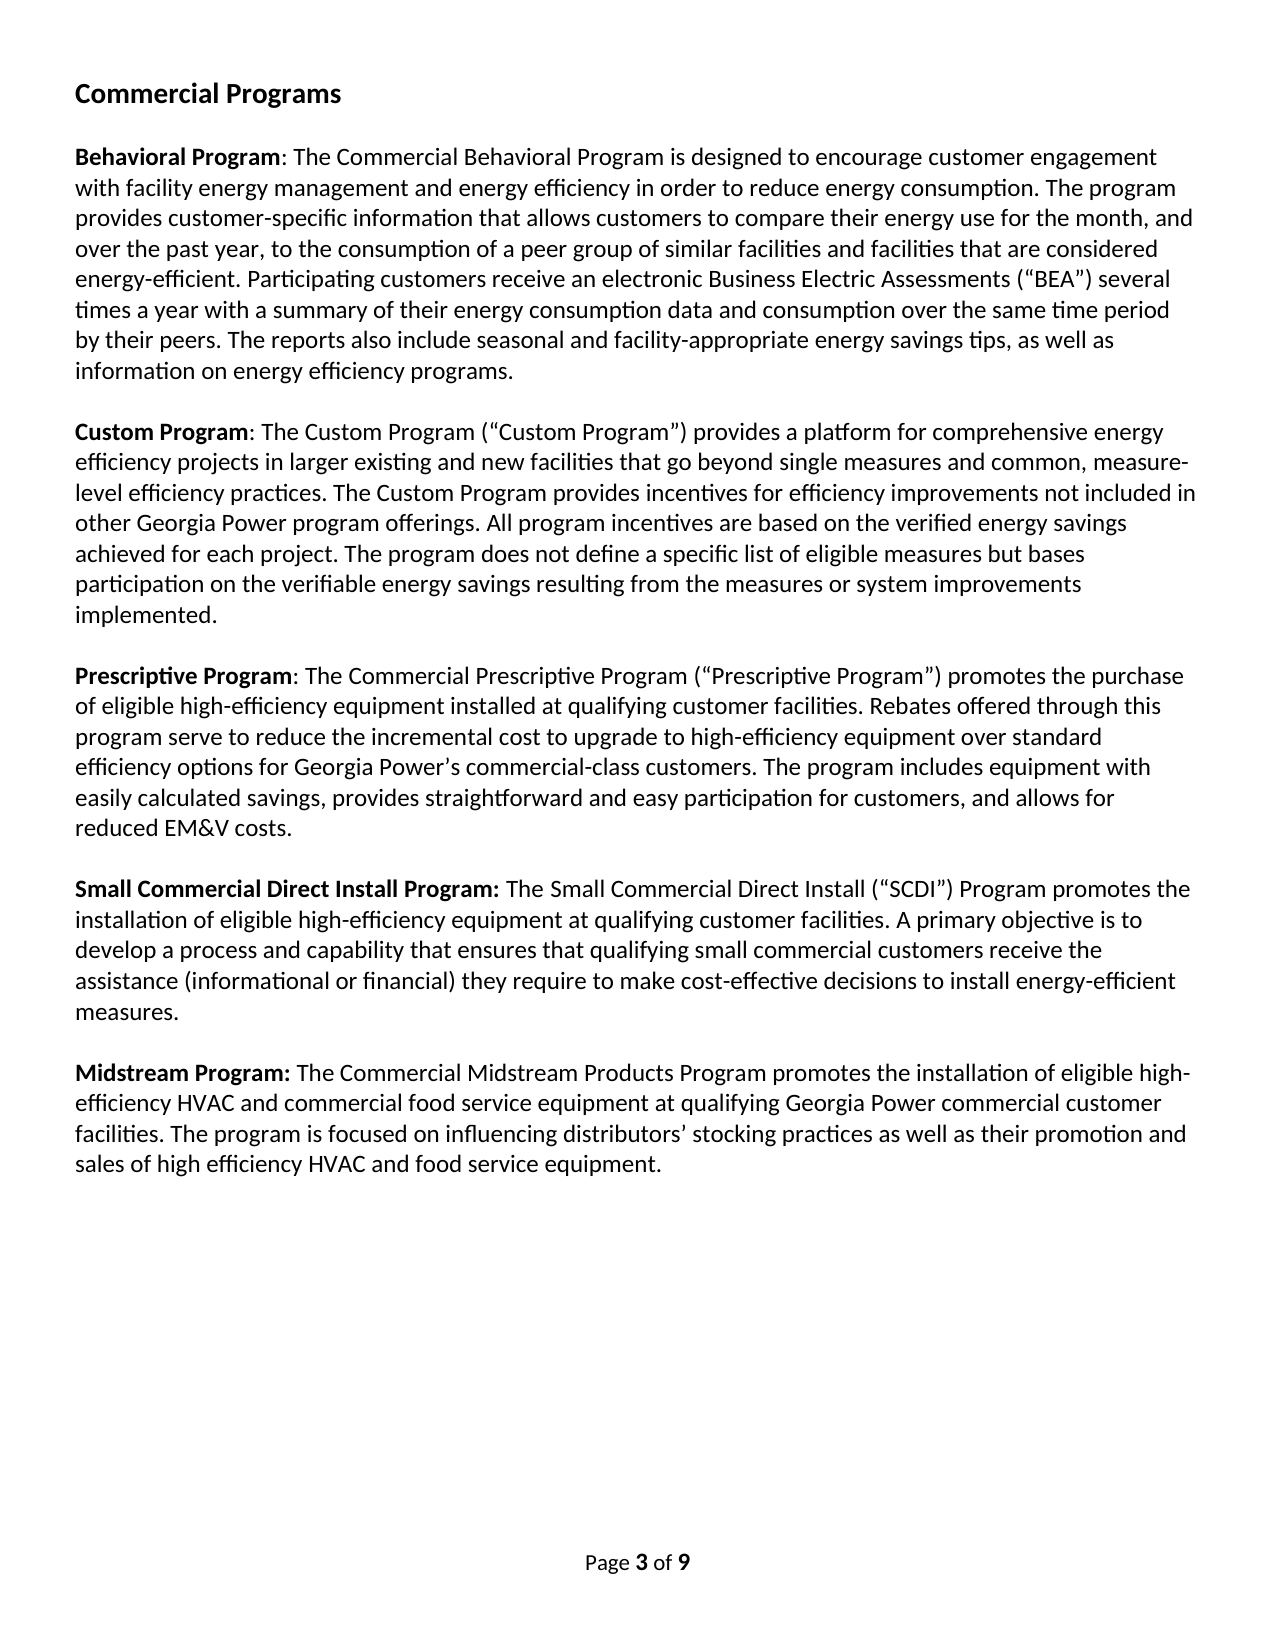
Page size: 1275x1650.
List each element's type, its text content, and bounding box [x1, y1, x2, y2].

text Midstream Program: The Commercial Midstream Products Program promotes the installation of eligible high-efficiency HVAC and commercial food service equipment at qualifying Georgia Power commercial customer facilities. The program is focused on influencing distributors’ stocking practices as well as their promotion and sales of high efficiency HVAC and food service equipment. [75, 1057, 1200, 1179]
text Prescriptive Program: The Commercial Prescriptive Program (“Prescriptive Program”) promotes the purchase of eligible high-efficiency equipment installed at qualifying customer facilities. Rebates offered through this program serve to reduce the incremental cost to upgrade to high-efficiency equipment over standard efficiency options for Georgia Power’s commercial-class customers. The program includes equipment with easily calculated savings, provides straightforward and easy participation for customers, and allows for reduced EM&V costs. [75, 660, 1200, 843]
text Commercial Programs [75, 75, 1200, 111]
text Custom Program: The Custom Program (“Custom Program”) provides a platform for comprehensive energy efficiency projects in larger existing and new facilities that go beyond single measures and common, measure-level efficiency practices. The Custom Program provides incentives for efficiency improvements not included in other Georgia Power program offerings. All program incentives are based on the verified energy savings achieved for each project. The program does not define a specific list of eligible measures but bases participation on the verifiable energy savings resulting from the measures or system improvements implemented. [75, 416, 1200, 629]
text Behavioral Program: The Commercial Behavioral Program is designed to encourage customer engagement with facility energy management and energy efficiency in order to reduce energy consumption. The program provides customer-specific information that allows customers to compare their energy use for the month, and over the past year, to the consumption of a peer group of similar facilities and facilities that are considered energy-efficient. Participating customers receive an electronic Business Electric Assessments (“BEA”) several times a year with a summary of their energy consumption data and consumption over the same time period by their peers. The reports also include seasonal and facility-appropriate energy savings tips, as well as information on energy efficiency programs. [75, 141, 1200, 385]
text Small Commercial Direct Install Program: The Small Commercial Direct Install (“SCDI”) Program promotes the installation of eligible high-efficiency equipment at qualifying customer facilities. A primary objective is to develop a process and capability that ensures that qualifying small commercial customers receive the assistance (informational or financial) they require to make cost-effective decisions to install energy-efficient measures. [75, 874, 1200, 1026]
